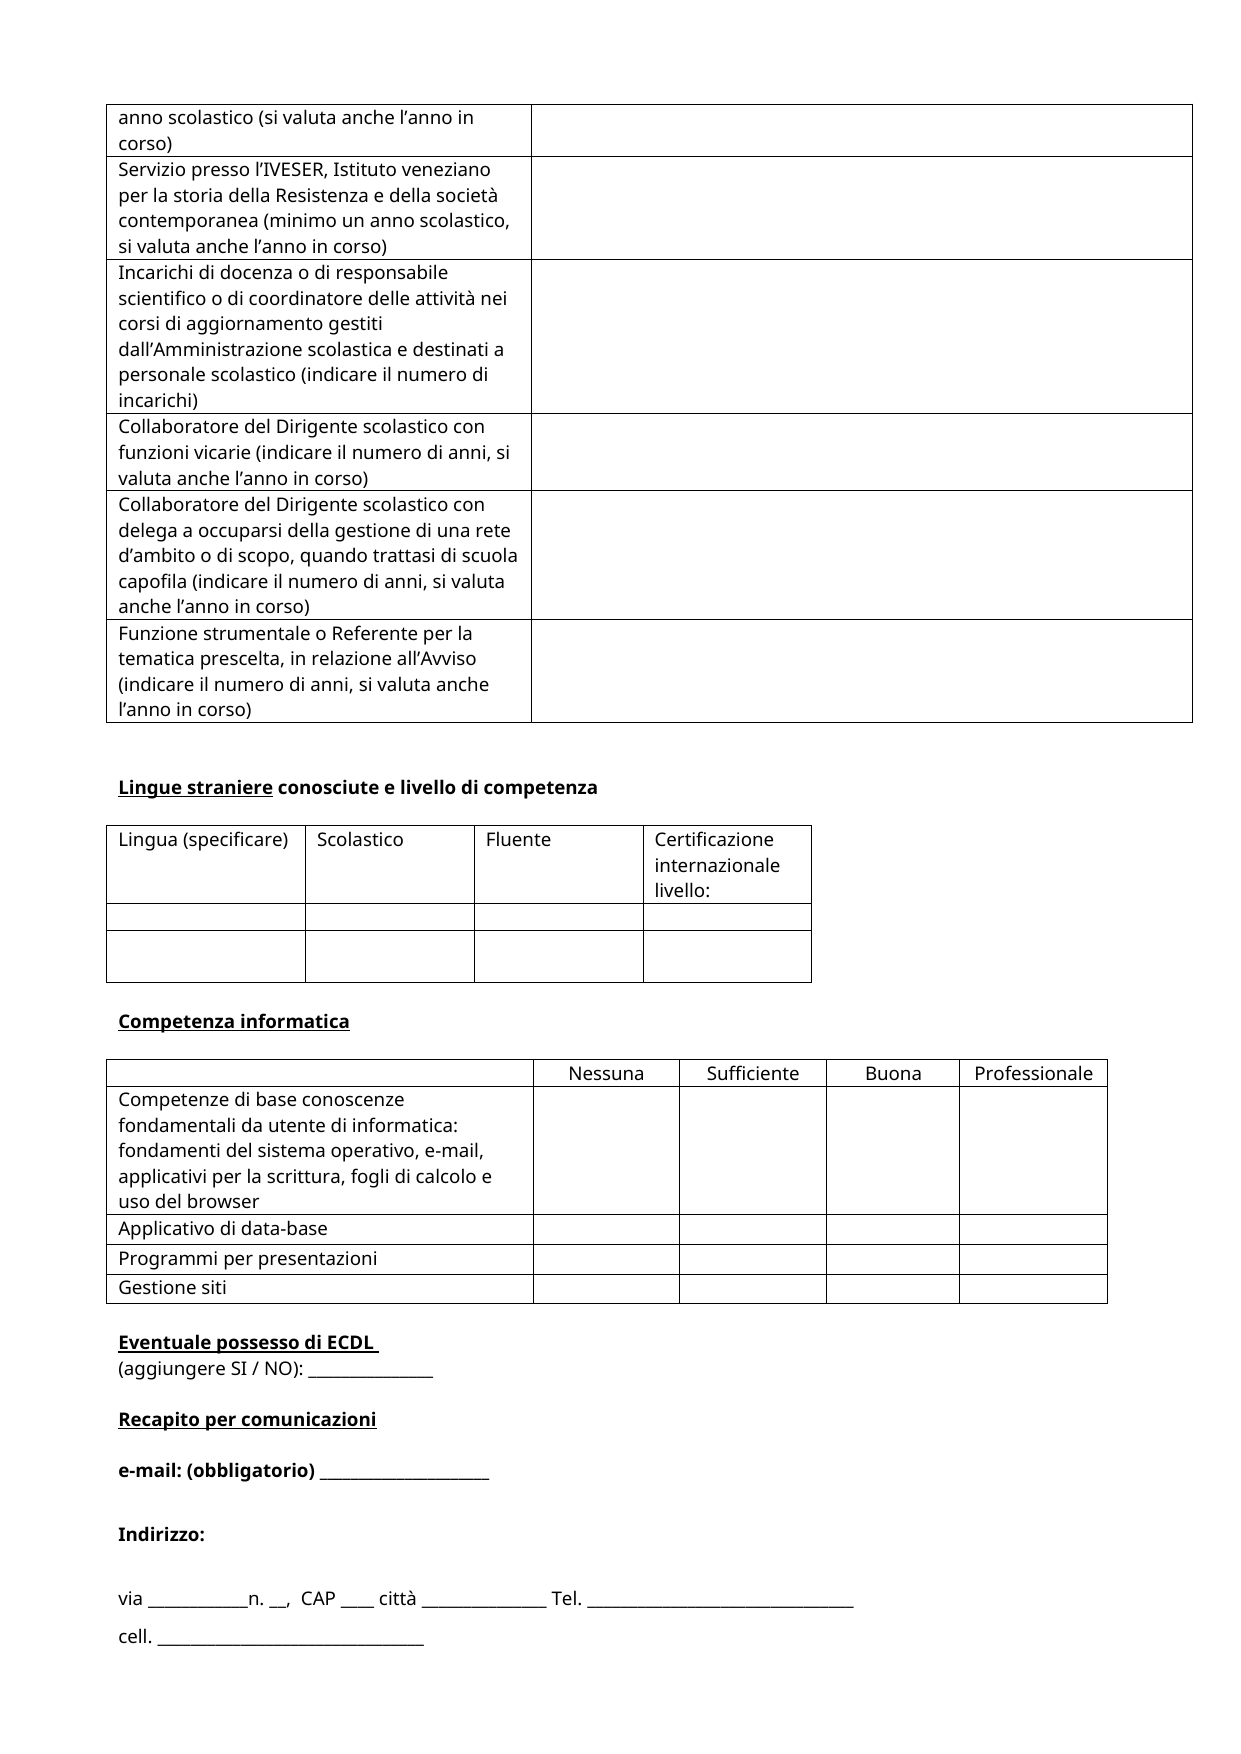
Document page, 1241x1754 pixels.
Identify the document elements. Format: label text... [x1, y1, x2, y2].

table_cell [532, 105, 1192, 156]
table_cell Collaboratore del Dirigente scolastico con delega a occuparsi della gestione di una rete d’ambito o di scopo, quando trattasi di scuola capofila (indicare il numero di anni, si valuta anche l’anno in corso) [107, 491, 531, 619]
text Eventuale possesso di ECDL [118, 1330, 1122, 1355]
text via ____________n. __, CAP ____ città _______________ Tel. ________________________________ [118, 1585, 1122, 1610]
table_cell [960, 1215, 1107, 1244]
table_cell [475, 931, 643, 982]
table_cell Applicativo di data-base [107, 1215, 533, 1244]
table_cell Collaboratore del Dirigente scolastico con funzioni vicarie (indicare il numero di anni, si valuta anche l’anno in corso) [107, 414, 531, 490]
table_cell Gestione siti [107, 1275, 533, 1303]
table_cell [534, 1245, 679, 1273]
table_cell Incarichi di docenza o di responsabile scientifico o di coordinatore delle attività nei corsi di aggiornamento gestiti dall’Amministrazione scolastica e destinati a personale scolastico (indicare il numero di incarichi) [107, 260, 531, 413]
table_cell [532, 260, 1192, 413]
table_cell [680, 1087, 826, 1214]
table_cell [680, 1245, 826, 1273]
table_cell [306, 931, 474, 982]
table_cell [532, 414, 1192, 490]
text Lingue straniere conosciute e livello di competenza [118, 774, 1122, 800]
table_cell [644, 931, 811, 982]
table_header Buona [827, 1060, 959, 1086]
table_cell Servizio presso l’IVESER, Istituto veneziano per la storia della Resistenza e della società contemporanea (minimo un anno scolastico, si valuta anche l’anno in corso) [107, 157, 531, 259]
table_cell [107, 931, 305, 982]
text e-mail: (obbligatorio) ______________________ [118, 1457, 1122, 1483]
table_cell [534, 1215, 679, 1244]
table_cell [107, 105, 531, 156]
text Indirizzo: [118, 1521, 1122, 1547]
table_header Professionale [960, 1060, 1107, 1086]
text Recapito per comunicazioni [118, 1406, 1122, 1432]
table_cell Competenze di base conoscenze fondamentali da utente di informatica: fondamenti del sistema operativo, e-mail, applicativi per la scrittura, fogli di calcolo e uso del browser [107, 1087, 533, 1214]
table_cell Funzione strumentale o Referente per la tematica prescelta, in relazione all’Avviso (indicare il numero di anni, si valuta anche l’anno in corso) [107, 620, 531, 722]
text (aggiungere SI / NO): _______________ [118, 1355, 1122, 1381]
table_cell [534, 1087, 679, 1214]
table_cell [534, 1275, 679, 1303]
table_cell Programmi per presentazioni [107, 1245, 533, 1273]
table_cell [960, 1275, 1107, 1303]
table_cell [644, 904, 811, 929]
table_header Scolastico [306, 826, 474, 903]
table_cell [532, 491, 1192, 619]
table_cell [107, 904, 305, 929]
table_cell [475, 904, 643, 929]
table_cell [827, 1215, 959, 1244]
table_header Fluente [475, 826, 643, 903]
table_cell [680, 1215, 826, 1244]
table_header [107, 1060, 533, 1086]
table_cell [827, 1245, 959, 1273]
table_cell [532, 620, 1192, 722]
table_header Nessuna [534, 1060, 679, 1086]
table_header Lingua (specificare) [107, 826, 305, 903]
table_cell [827, 1087, 959, 1214]
text cell. ________________________________ [118, 1623, 1122, 1648]
table_header Sufficiente [680, 1060, 826, 1086]
subtitle Competenza informatica [118, 1008, 1122, 1034]
table_cell [960, 1245, 1107, 1273]
table_header Certificazione internazionale livello: [644, 826, 811, 903]
table_cell [827, 1275, 959, 1303]
table_cell [532, 157, 1192, 259]
table_cell [306, 904, 474, 929]
table_cell [680, 1275, 826, 1303]
table_cell [960, 1087, 1107, 1214]
